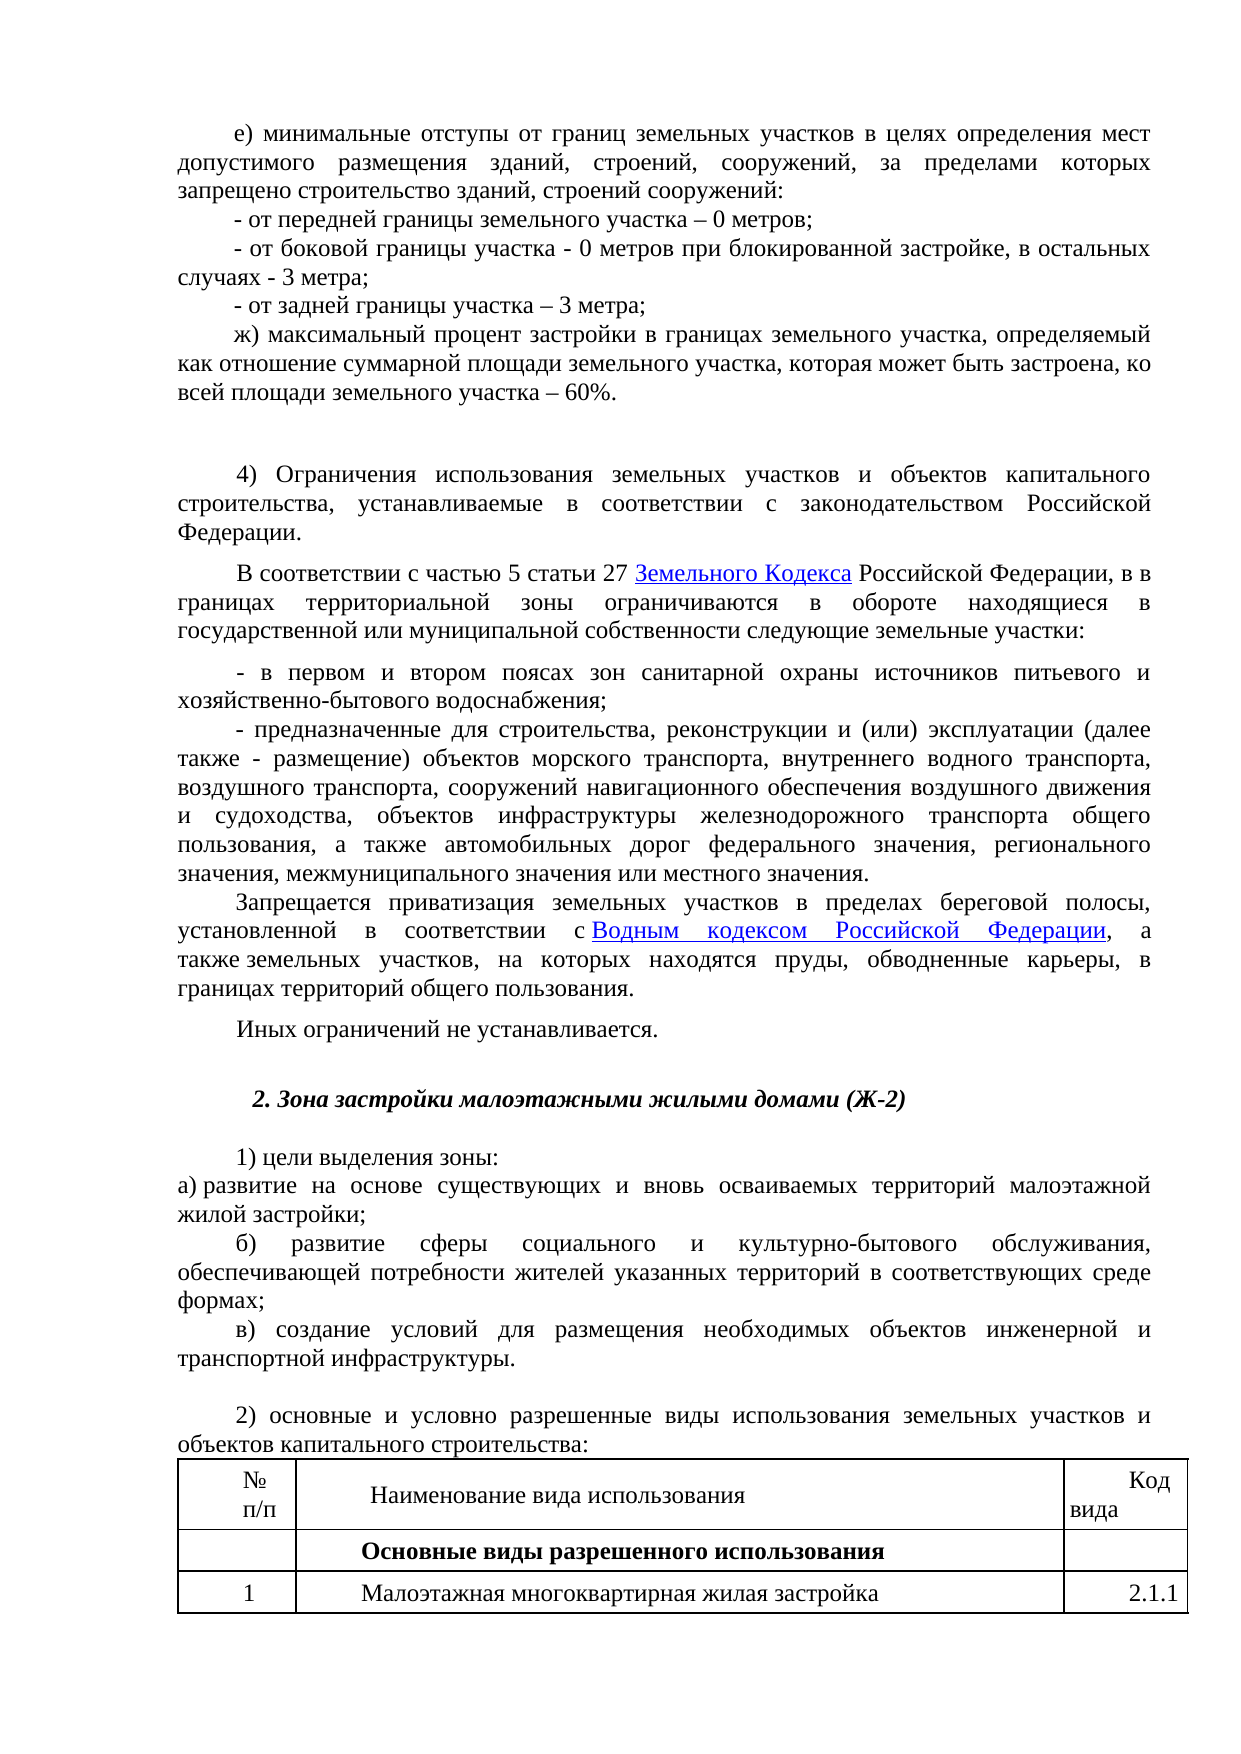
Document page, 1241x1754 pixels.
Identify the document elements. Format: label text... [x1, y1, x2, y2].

text в) создание условий для размещения необходимых объектов инженерной и транспортной инфраструктуры. [177, 1314, 1152, 1372]
text 2) основные и условно разрешенные виды использования земельных участков и объектов капитального строительства: [177, 1401, 1152, 1458]
text 4) Ограничения использования земельных участков и объектов капитального строительства, устанавливаемые в соответствии с законодательством Российской Федерации. [177, 459, 1152, 546]
table_cell Основные виды разрешенного использования [297, 1530, 1063, 1570]
text 2. Зона застройки малоэтажными жилыми домами (Ж-2) [177, 1084, 1152, 1113]
text - от задней границы участка – 3 метра; [177, 291, 1152, 319]
table_cell [1065, 1530, 1187, 1570]
text - в первом и втором поясах зон санитарной охраны источников питьевого и хозяйственно-бытового водоснабжения; [177, 657, 1152, 714]
text б) развитие сферы социального и культурно-бытового обслуживания, обеспечивающей потребности жителей указанных территорий в соответствующих среде формах; [177, 1228, 1152, 1314]
text а) развитие на основе существующих и вновь осваиваемых территорий малоэтажной жилой застройки; [177, 1171, 1152, 1228]
text Иных ограничений не устанавливается. [177, 1014, 1152, 1043]
table_cell 2.1.1 [1065, 1572, 1187, 1612]
text ж) максимальный процент застройки в границах земельного участка, определяемый как отношение суммарной площади земельного участка, которая может быть застроена, ко всей площади земельного участка – 60%. [177, 319, 1152, 406]
text - от боковой границы участка - 0 метров при блокированной застройке, в остальных случаях - 3 метра; [177, 233, 1152, 291]
table_cell 1 [179, 1572, 295, 1612]
text 1) цели выделения зоны: [177, 1142, 1152, 1171]
text - предназначенные для строительства, реконструкции и (или) эксплуатации (далее также - размещение) объектов морского транспорта, внутреннего водного транспорта, воздушного транспорта, сооружений навигационного обеспечения воздушного движения и судоходства, объектов инфраструктуры железнодорожного транспорта общего пользования, а также автомобильных дорог федерального значения, регионального значения, межмуниципального значения или местного значения. [177, 714, 1152, 887]
text - от передней границы земельного участка – 0 метров; [177, 204, 1152, 233]
text е) минимальные отступы от границ земельных участков в целях определения мест допустимого размещения зданий, строений, сооружений, за пределами которых запрещено строительство зданий, строений сооружений: [177, 118, 1152, 204]
table_cell [179, 1530, 295, 1570]
table_cell Малоэтажная многоквартирная жилая застройка [297, 1572, 1063, 1612]
table_header № п/п [179, 1460, 295, 1529]
text В соответствии с частью 5 статьи 27 Земельного Кодекса Российской Федерации, в в границах территориальной зоны ограничиваются в обороте находящиеся в государственной или муниципальной собственности следующие земельные участки: [177, 558, 1152, 644]
table_header Код вида [1065, 1460, 1187, 1529]
table_header Наименование вида использования [297, 1460, 1063, 1529]
text Запрещается приватизация земельных участков в пределах береговой полосы, установленной в соответствии с Водным кодексом Российской Федерации, а также земельных участков, на которых находятся пруды, обводненные карьеры, в границах территорий общего пользования. [177, 887, 1152, 1002]
